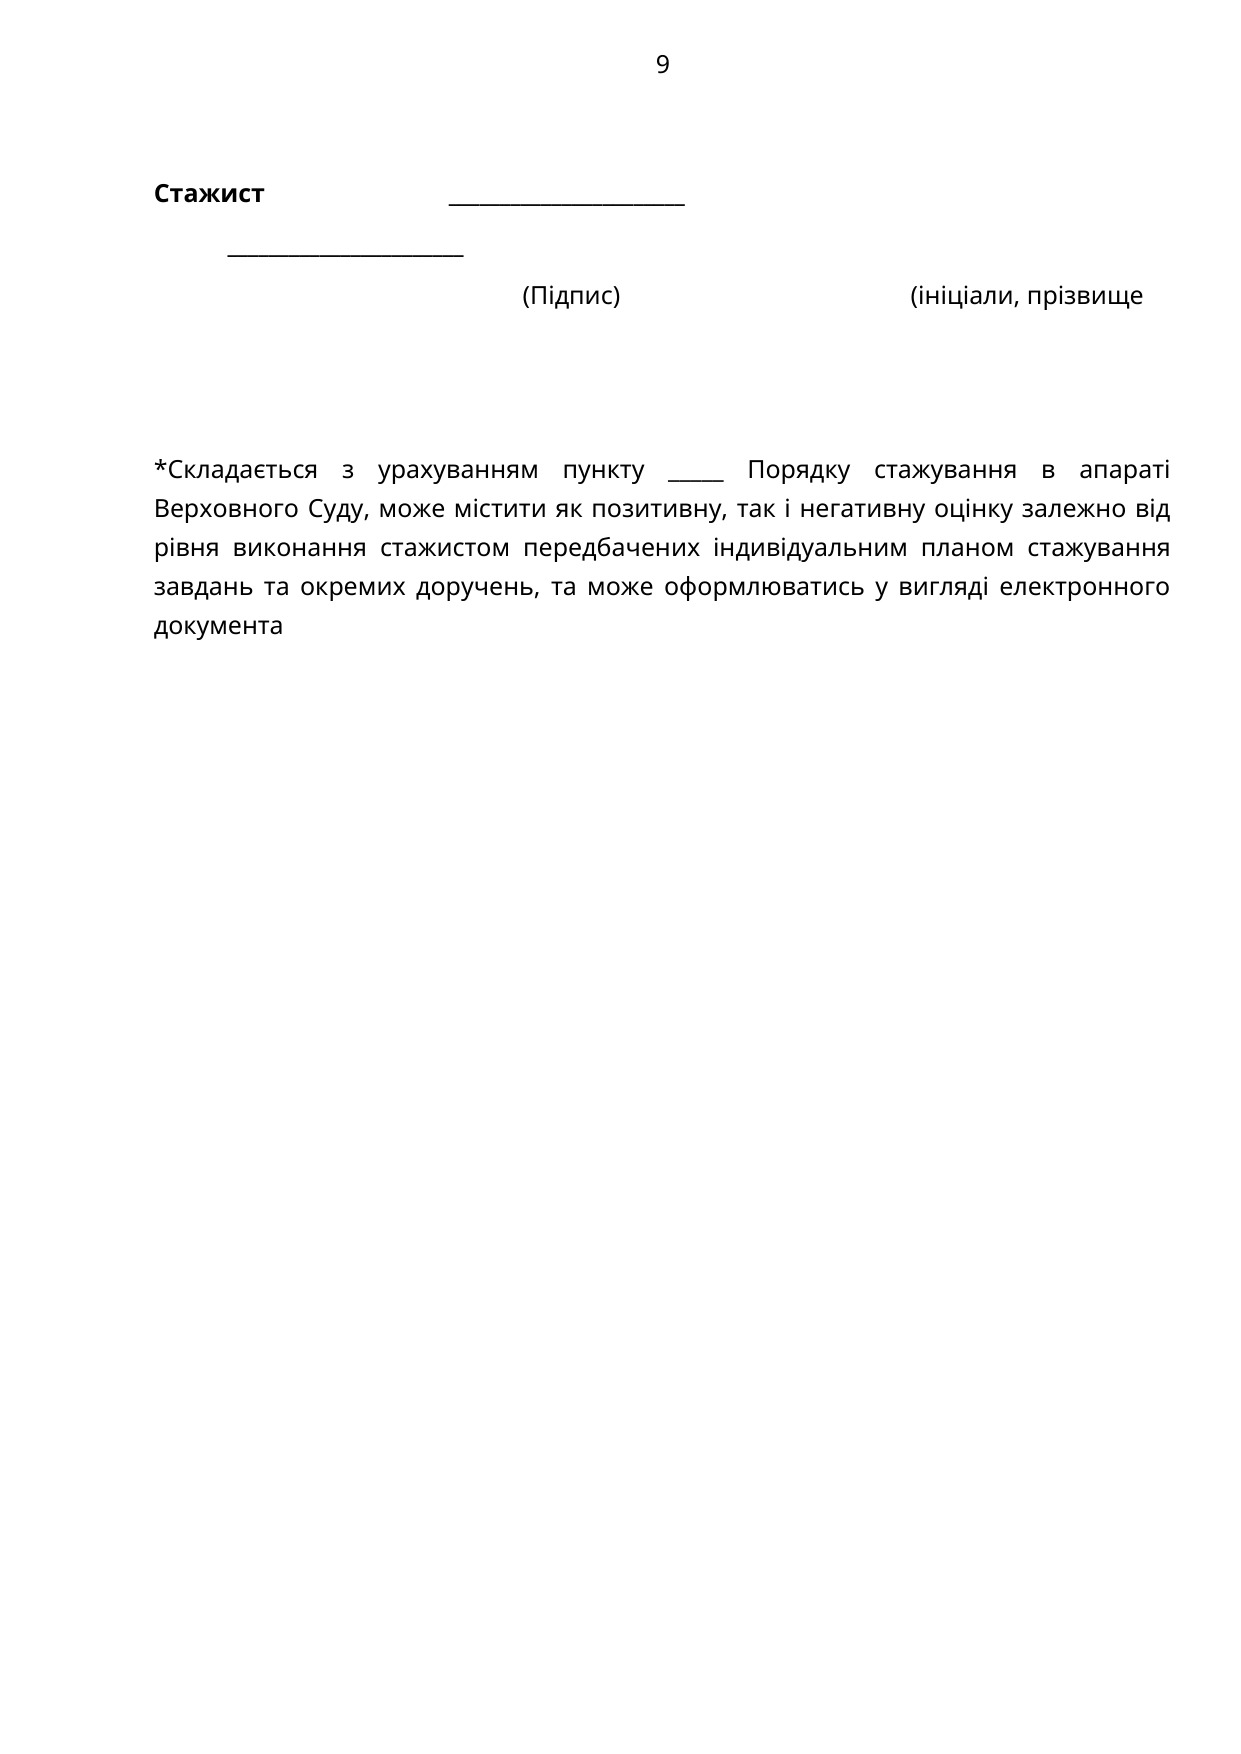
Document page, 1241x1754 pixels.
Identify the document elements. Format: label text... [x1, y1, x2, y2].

text *Складається з урахуванням пункту _____ Порядку стажування в апараті Верховного Суду, може містити як позитивну, так і негативну оцінку залежно від рівня виконання стажистом передбачених індивідуальним планом стажування завдань та окремих доручень, та може оформлюватись у вигляді електронного документа [153, 451, 1172, 642]
text Стажист _______________________ _______________________ (Підпис) (ініціали, прізвище [153, 175, 1172, 311]
